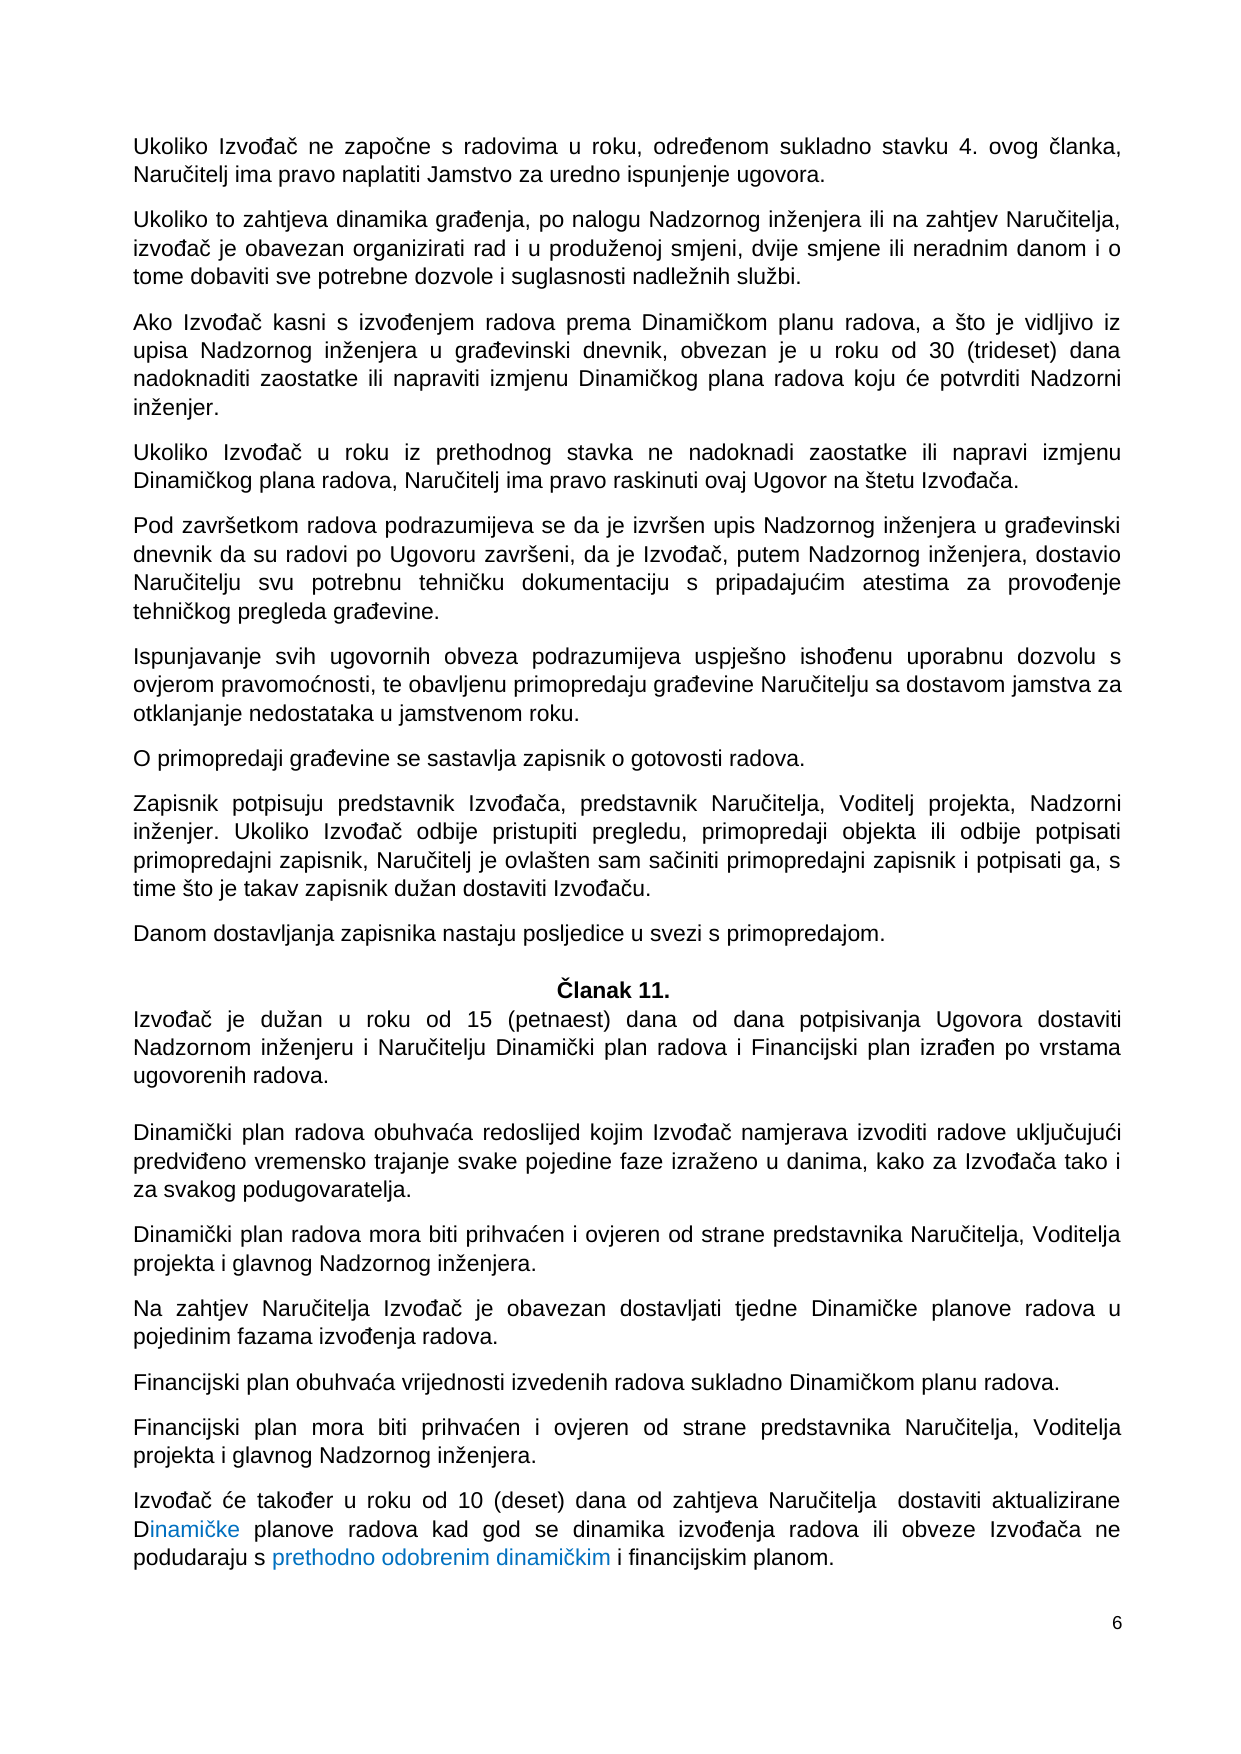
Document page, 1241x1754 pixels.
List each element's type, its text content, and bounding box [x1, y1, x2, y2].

text Ispunjavanje svih ugovornih obveza podrazumijeva uspješno ishođenu uporabnu dozvolu s ovjerom pravomoćnosti, te obavljenu primopredaju građevine Naručitelju sa dostavom jamstva za otklanjanje nedostataka u jamstvenom roku. [133, 643, 1122, 726]
text Zapisnik potpisuju predstavnik Izvođača, predstavnik Naručitelja, Voditelj projekta, Nadzorni inženjer. Ukoliko Izvođač odbije pristupiti pregledu, primopredaji objekta ili odbije potpisati primopredajni zapisnik, Naručitelj je ovlašten sam sačiniti primopredajni zapisnik i potpisati ga, s time što je takav zapisnik dužan dostaviti Izvođaču. [133, 790, 1122, 902]
text Izvođač je dužan u roku od 15 (petnaest) dana od dana potpisivanja Ugovora dostaviti Nadzornom inženjeru i Naručitelju Dinamički plan radova i Financijski plan izrađen po vrstama ugovorenih radova. [133, 1006, 1122, 1089]
text Pod završetkom radova podrazumijeva se da je izvršen upis Nadzornog inženjera u građevinski dnevnik da su radovi po Ugovoru završeni, da je Izvođač, putem Nadzornog inženjera, dostavio Naručitelju svu potrebnu tehničku dokumentaciju s pripadajućim atestima za provođenje tehničkog pregleda građevine. [133, 512, 1122, 624]
text Danom dostavljanja zapisnika nastaju posljedice u svezi s primopredajom. [133, 920, 1122, 947]
text Ukoliko Izvođač u roku iz prethodnog stavka ne nadoknadi zaostatke ili napravi izmjenu Dinamičkog plana radova, Naručitelj ima pravo raskinuti ovaj Ugovor na štetu Izvođača. [133, 439, 1122, 494]
text Izvođač će također u roku od 10 (deset) dana od zahtjeva Naručitelja dostaviti aktualizirane Dinamičke planove radova kad god se dinamika izvođenja radova ili obveze Izvođača ne podudaraju s prethodno odobrenim dinamičkim i financijskim planom. [133, 1487, 1122, 1570]
text Dinamički plan radova obuhvaća redoslijed kojim Izvođač namjerava izvoditi radove uključujući predviđeno vremensko trajanje svake pojedine faze izraženo u danima, kako za Izvođača tako i za svakog podugovaratelja. [133, 1119, 1122, 1203]
text Ukoliko Izvođač ne započne s radovima u roku, određenom sukladno stavku 4. ovog članka, Naručitelj ima pravo naplatiti Jamstvo za uredno ispunjenje ugovora. [133, 133, 1122, 188]
text Članak 11. [104, 977, 1122, 1003]
text Financijski plan mora biti prihvaćen i ovjeren od strane predstavnika Naručitelja, Voditelja projekta i glavnog Nadzornog inženjera. [133, 1413, 1122, 1468]
text Ako Izvođač kasni s izvođenjem radova prema Dinamičkom planu radova, a što je vidljivo iz upisa Nadzornog inženjera u građevinski dnevnik, obvezan je u roku od 30 (trideset) dana nadoknaditi zaostatke ili napraviti izmjenu Dinamičkog plana radova koju će potvrditi Nadzorni inženjer. [133, 308, 1122, 420]
text O primopredaji građevine se sastavlja zapisnik o gotovosti radova. [133, 745, 1122, 771]
text Financijski plan obuhvaća vrijednosti izvedenih radova sukladno Dinamičkom planu radova. [133, 1368, 1122, 1395]
text Na zahtjev Naručitelja Izvođač je obavezan dostavljati tjedne Dinamičke planove radova u pojedinim fazama izvođenja radova. [133, 1295, 1122, 1350]
text Dinamički plan radova mora biti prihvaćen i ovjeren od strane predstavnika Naručitelja, Voditelja projekta i glavnog Nadzornog inženjera. [133, 1221, 1122, 1276]
text Ukoliko to zahtjeva dinamika građenja, po nalogu Nadzornog inženjera ili na zahtjev Naručitelja, izvođač je obavezan organizirati rad i u produženoj smjeni, dvije smjene ili neradnim danom i o tome dobaviti sve potrebne dozvole i suglasnosti nadležnih službi. [133, 206, 1122, 290]
